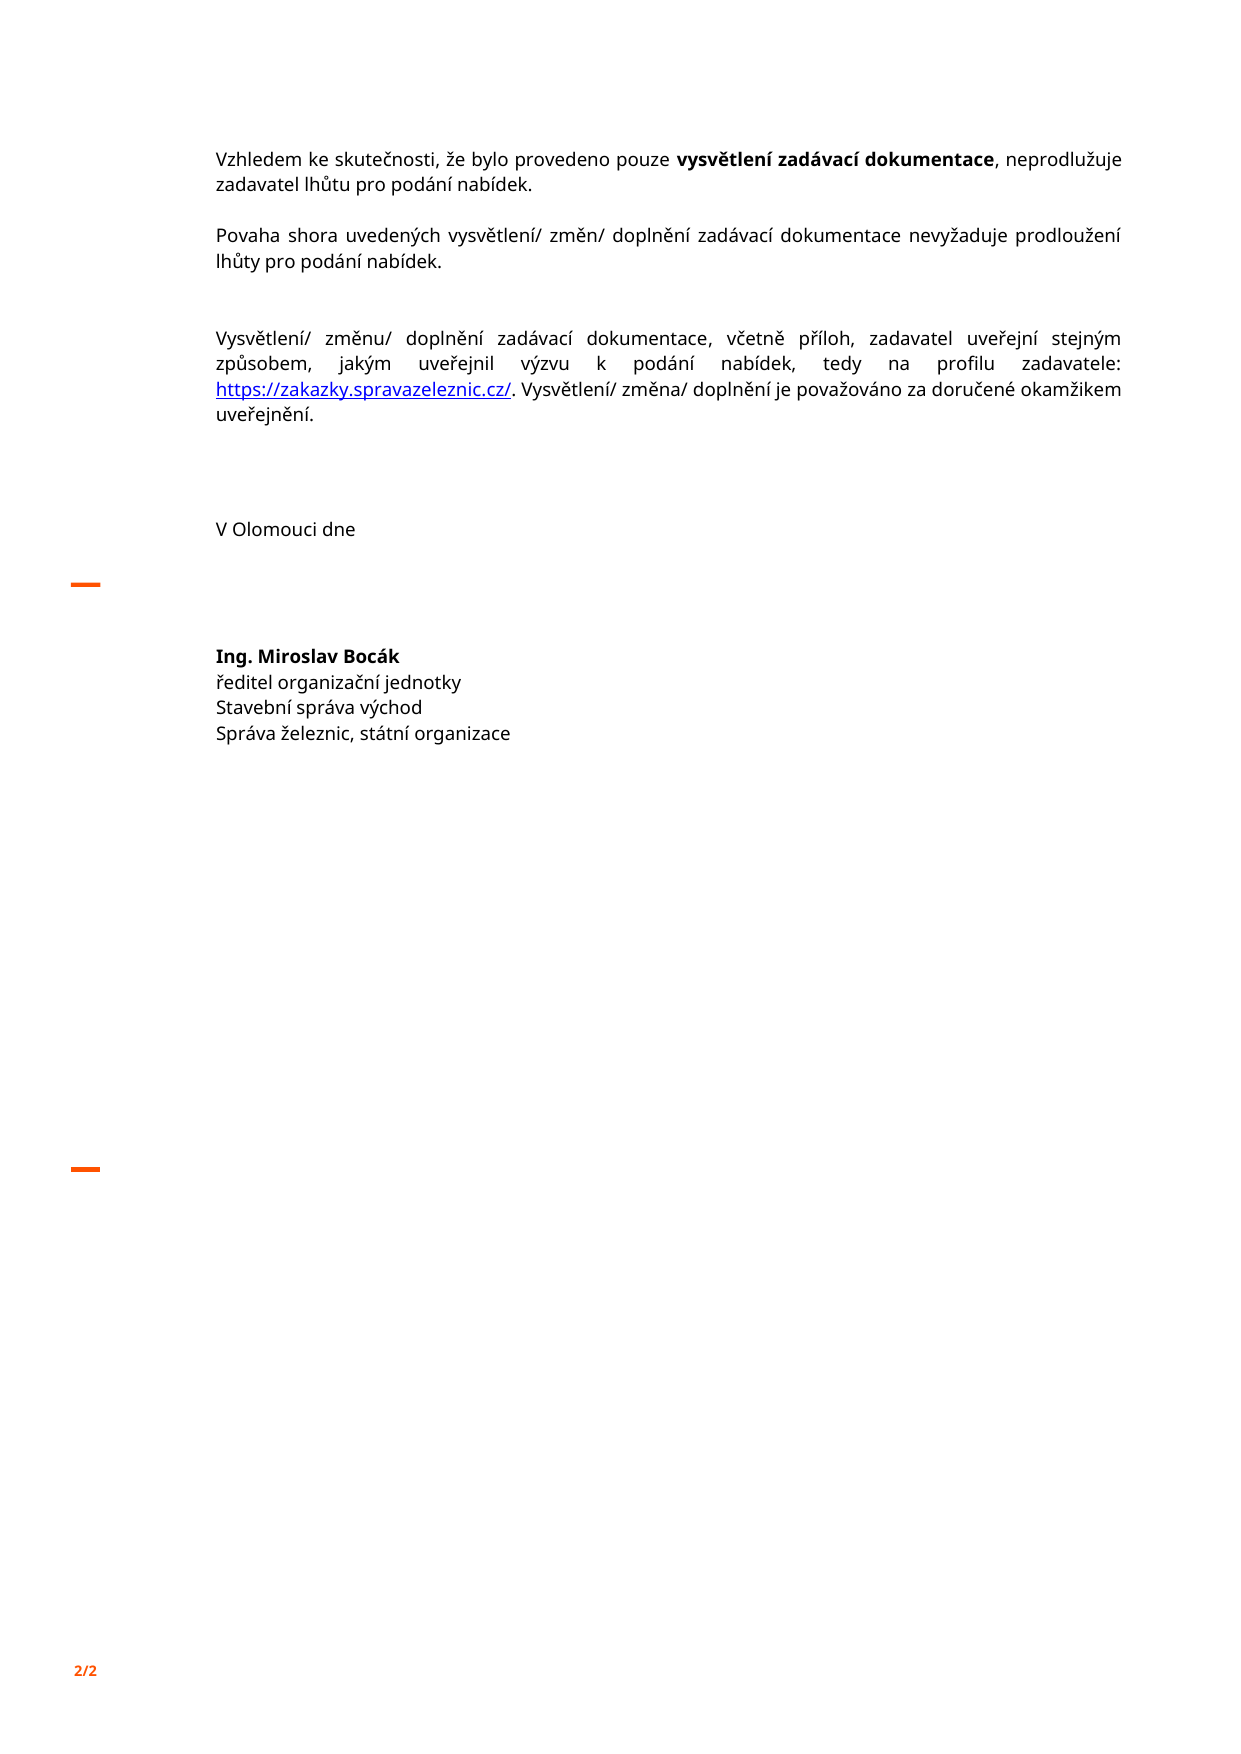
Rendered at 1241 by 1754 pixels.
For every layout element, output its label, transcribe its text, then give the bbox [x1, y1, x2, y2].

text Povaha shora uvedených vysvětlení/ změn/ doplnění zadávací dokumentace nevyžaduje prodloužení lhůty pro podání nabídek. [216, 223, 1122, 274]
text Ing. Miroslav Bocák [216, 643, 1122, 669]
text ředitel organizační jednotky [216, 669, 1122, 694]
text Stavební správa východ [216, 694, 1122, 720]
text Vysvětlení/ změnu/ doplnění zadávací dokumentace, včetně příloh, zadavatel uveřejní stejným způsobem, jakým uveřejnil výzvu k podání nabídek, tedy na profilu zadavatele: https://zakazky.spravazeleznic.cz/. Vysvětlení/ změna/ doplnění je považováno za doručené okamžikem uveřejnění. [216, 325, 1122, 427]
text Správa železnic, státní organizace [216, 720, 1122, 746]
text Vzhledem ke skutečnosti, že bylo provedeno pouze vysvětlení zadávací dokumentace, neprodlužuje zadavatel lhůtu pro podání nabídek. [216, 146, 1122, 197]
text V Olomouci dne [216, 516, 1122, 541]
